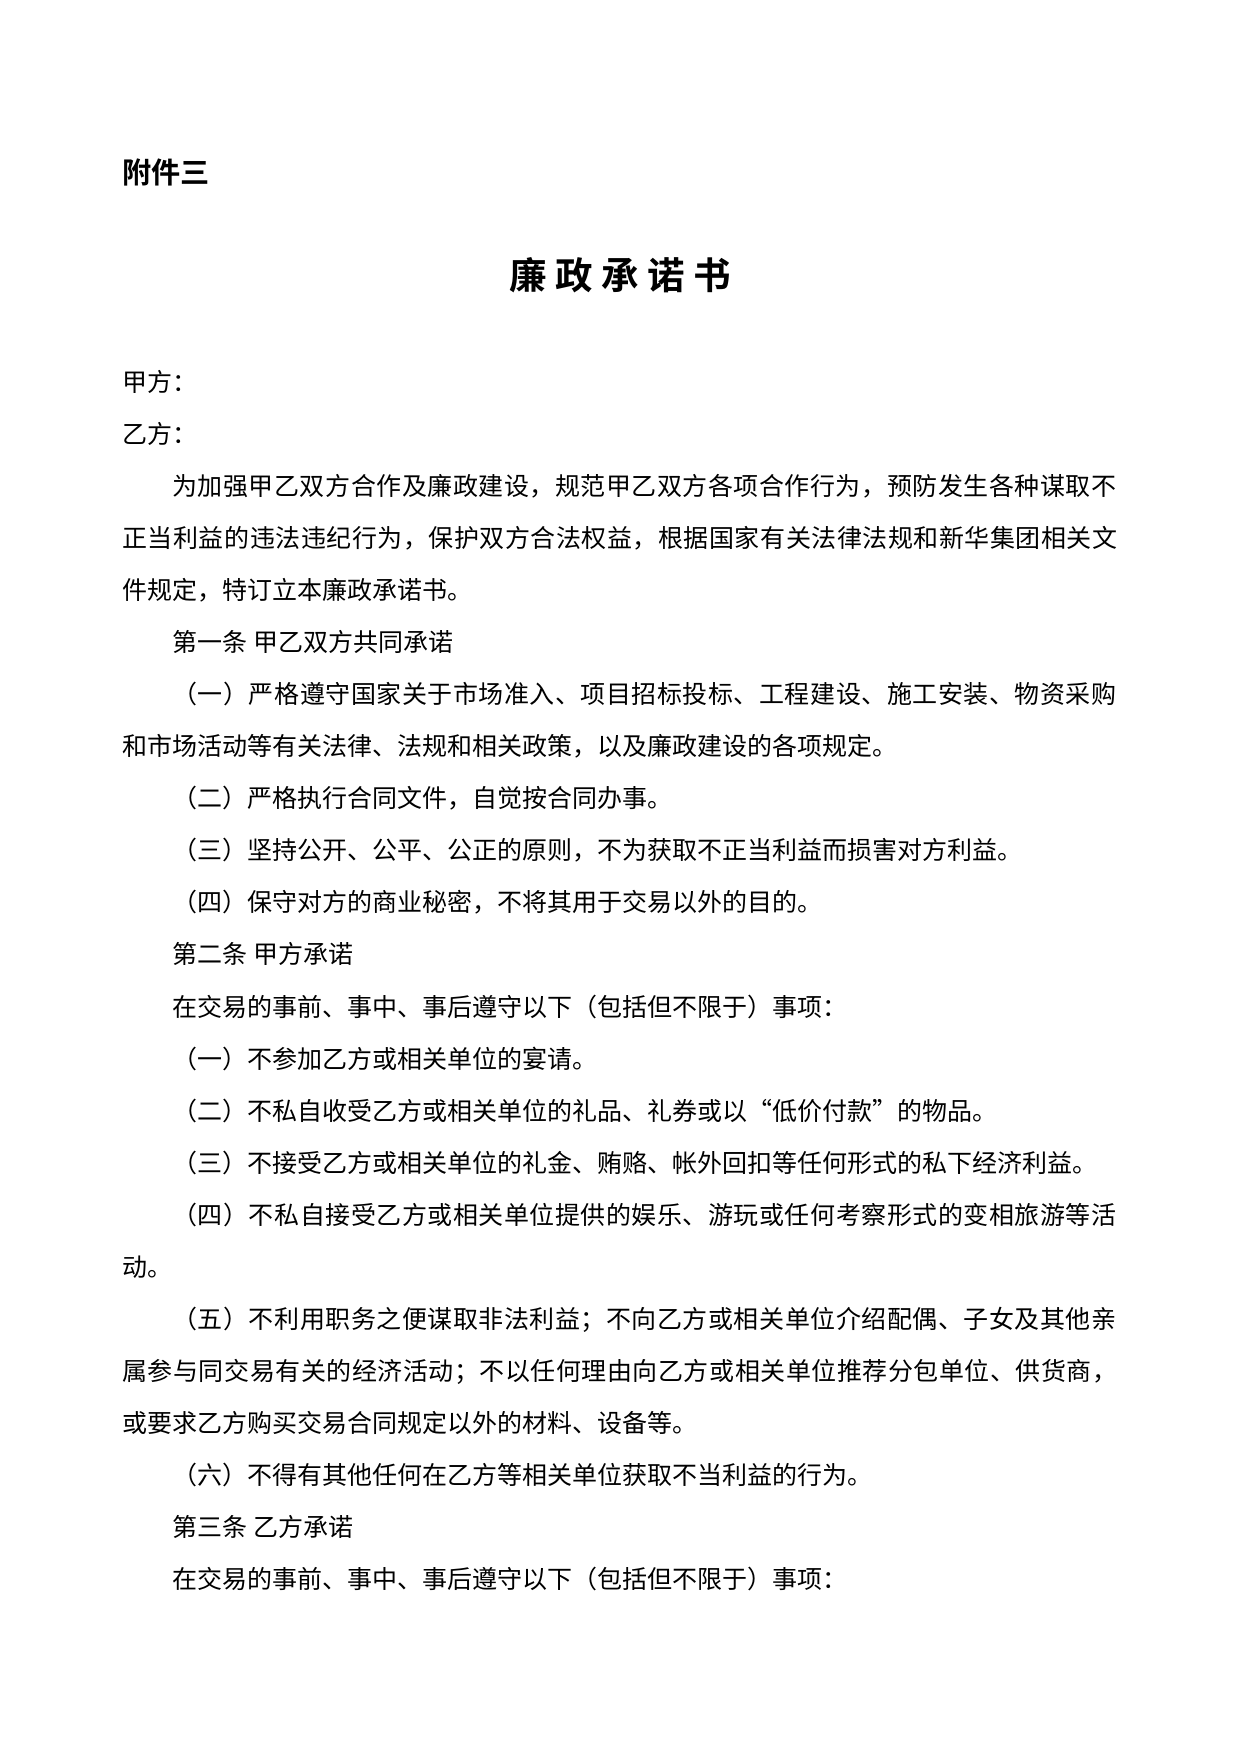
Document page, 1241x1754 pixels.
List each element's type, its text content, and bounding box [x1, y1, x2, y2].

text 为加强甲乙双方合作及廉政建设，规范甲乙双方各项合作行为，预防发生各种谋取不正当利益的违法违纪行为，保护双方合法权益，根据国家有关法律法规和新华集团相关文件规定，特订立本廉政承诺书。 [122, 453, 1118, 518]
text （一）不参加乙方或相关单位的宴请。 [122, 1026, 1118, 1078]
text （四）保守对方的商业秘密，不将其用于交易以外的目的。 [122, 870, 1118, 922]
text （二）严格执行合同文件，自觉按合同办事。 [122, 766, 1118, 818]
text 在交易的事前、事中、事后遵守以下（包括但不限于）事项： [122, 974, 1118, 1026]
text 在交易的事前、事中、事后遵守以下（包括但不限于）事项： [122, 1547, 1118, 1599]
text （三）不接受乙方或相关单位的礼金、贿赂、帐外回扣等任何形式的私下经济利益。 [122, 1131, 1118, 1183]
text （五）不利用职务之便谋取非法利益；不向乙方或相关单位介绍配偶、子女及其他亲属参与同交易有关的经济活动；不以任何理由向乙方或相关单位推荐分包单位、供货商，或要求乙方购买交易合同规定以外的材料、设备等。 [122, 1287, 1118, 1352]
text （二）不私自收受乙方或相关单位的礼品、礼券或以“低价付款”的物品。 [122, 1078, 1118, 1131]
text （六）不得有其他任何在乙方等相关单位获取不当利益的行为。 [122, 1443, 1118, 1495]
text （一）严格遵守国家关于市场准入、项目招标投标、工程建设、施工安装、物资采购和市场活动等有关法律、法规和相关政策，以及廉政建设的各项规定。 [122, 662, 1118, 766]
text 附件三 [122, 138, 1118, 203]
text （五）不利用职务之便谋取非法利益；不向乙方或相关单位介绍配偶、子女及其他亲属参与同交易有关的经济活动；不以任何理由向乙方或相关单位推荐分包单位、供货商，或要求乙方购买交易合同规定以外的材料、设备等。 [122, 1388, 1118, 1443]
text （四）不私自接受乙方或相关单位提供的娱乐、游玩或任何考察形式的变相旅游等活动。 [122, 1183, 1118, 1287]
text 甲方： [122, 349, 1118, 401]
text 第三条 乙方承诺 [122, 1495, 1118, 1547]
text 廉 政 承 诺 书 [122, 241, 1118, 306]
text 第一条 甲乙双方共同承诺 [122, 610, 1118, 662]
text （三）坚持公开、公平、公正的原则，不为获取不正当利益而损害对方利益。 [122, 818, 1118, 870]
text 为加强甲乙双方合作及廉政建设，规范甲乙双方各项合作行为，预防发生各种谋取不正当利益的违法违纪行为，保护双方合法权益，根据国家有关法律法规和新华集团相关文件规定，特订立本廉政承诺书。 [122, 554, 1118, 610]
text 乙方： [122, 401, 1118, 453]
text 第二条 甲方承诺 [122, 922, 1118, 974]
